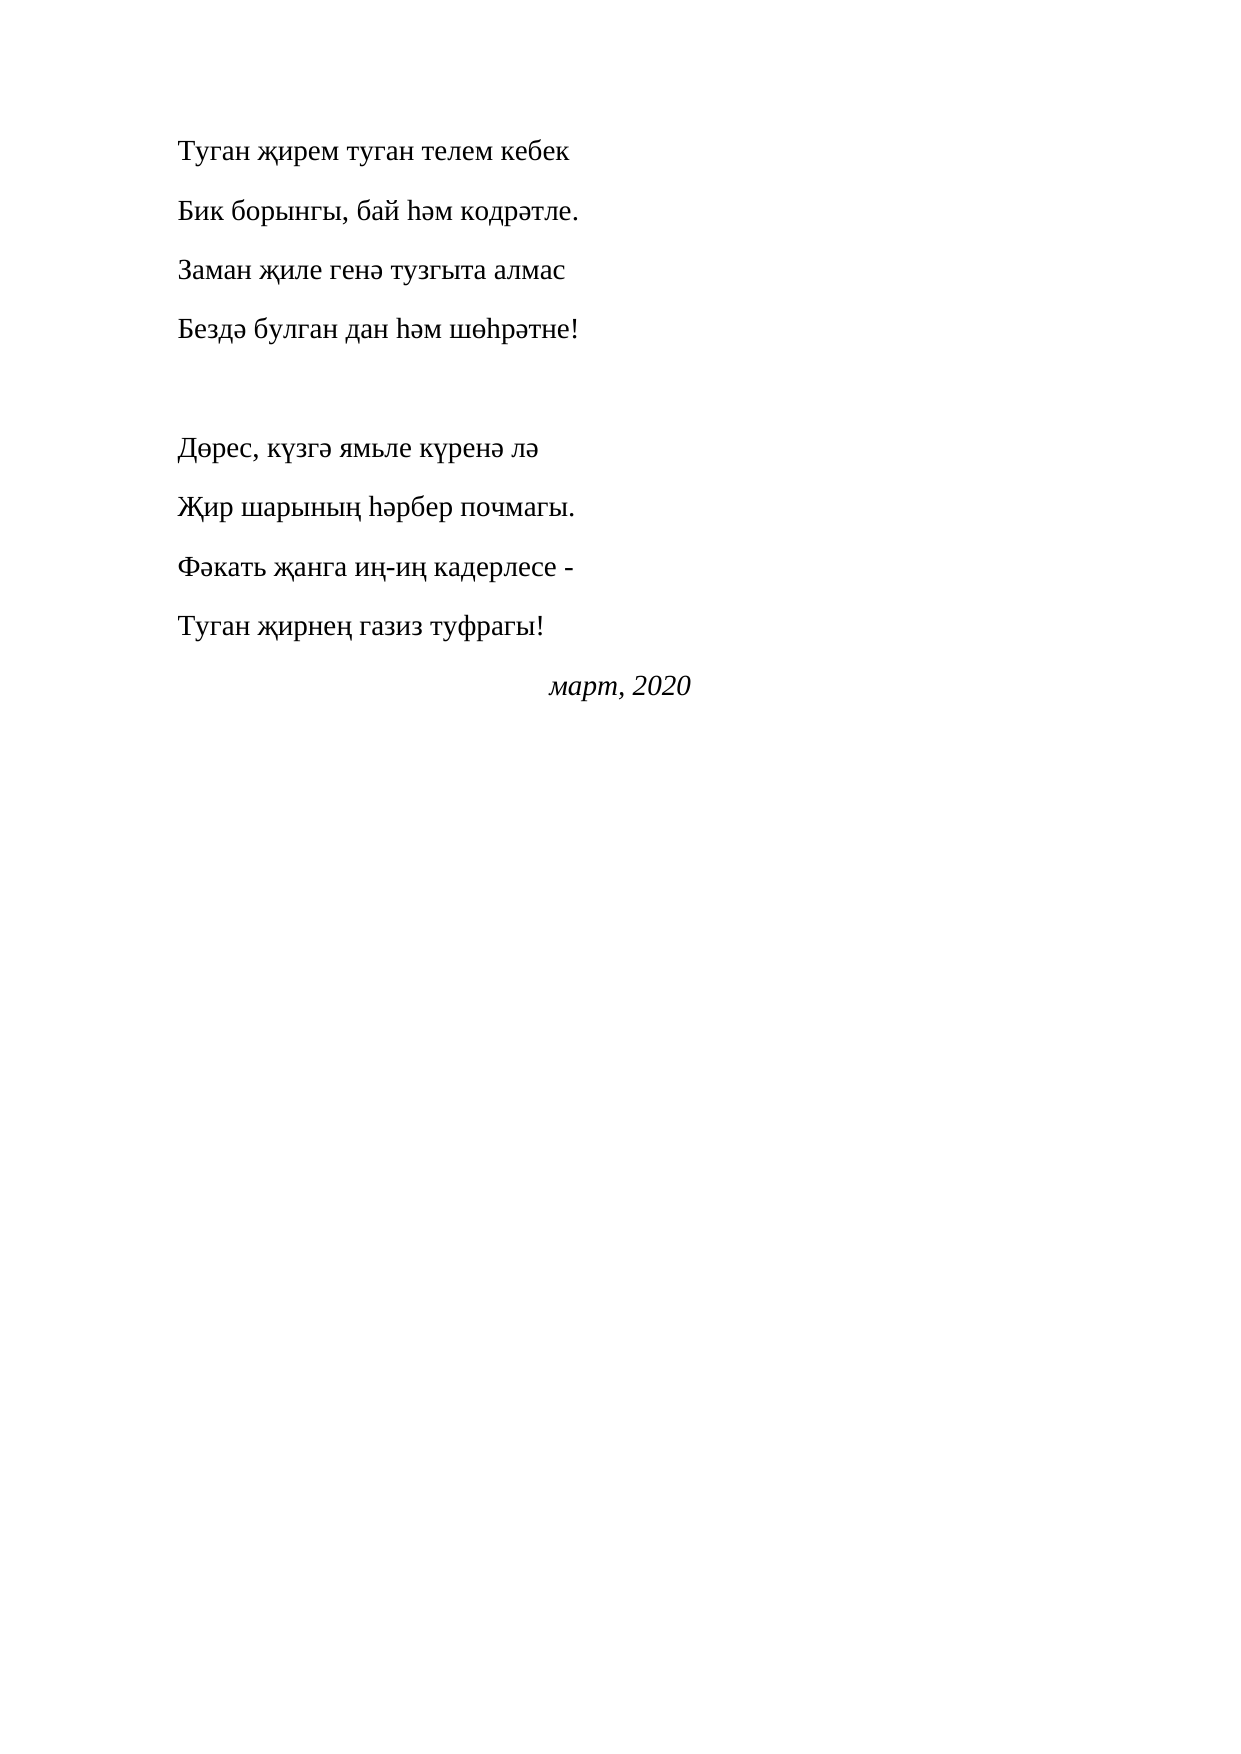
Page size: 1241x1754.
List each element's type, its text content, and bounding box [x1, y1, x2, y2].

text Бик борынгы, бай һәм кодрәтле. [88, 193, 1152, 226]
text Заман җиле генә тузгыта алмас [88, 252, 1152, 286]
text Туган җирнең газиз туфрагы! [88, 608, 1152, 642]
text Фәкать җанга иң-иң кадерлесе - [177, 549, 1152, 582]
text Бездә булган дан һәм шөһрәтне! [88, 311, 1152, 345]
text март, 2020 [88, 668, 1152, 701]
text Дөрес, күзгә ямьле күренә лә [88, 430, 1152, 464]
text Җир шарының һәрбер почмагы. [177, 489, 1152, 523]
text Туган җирем туган телем кебек [88, 133, 1152, 167]
